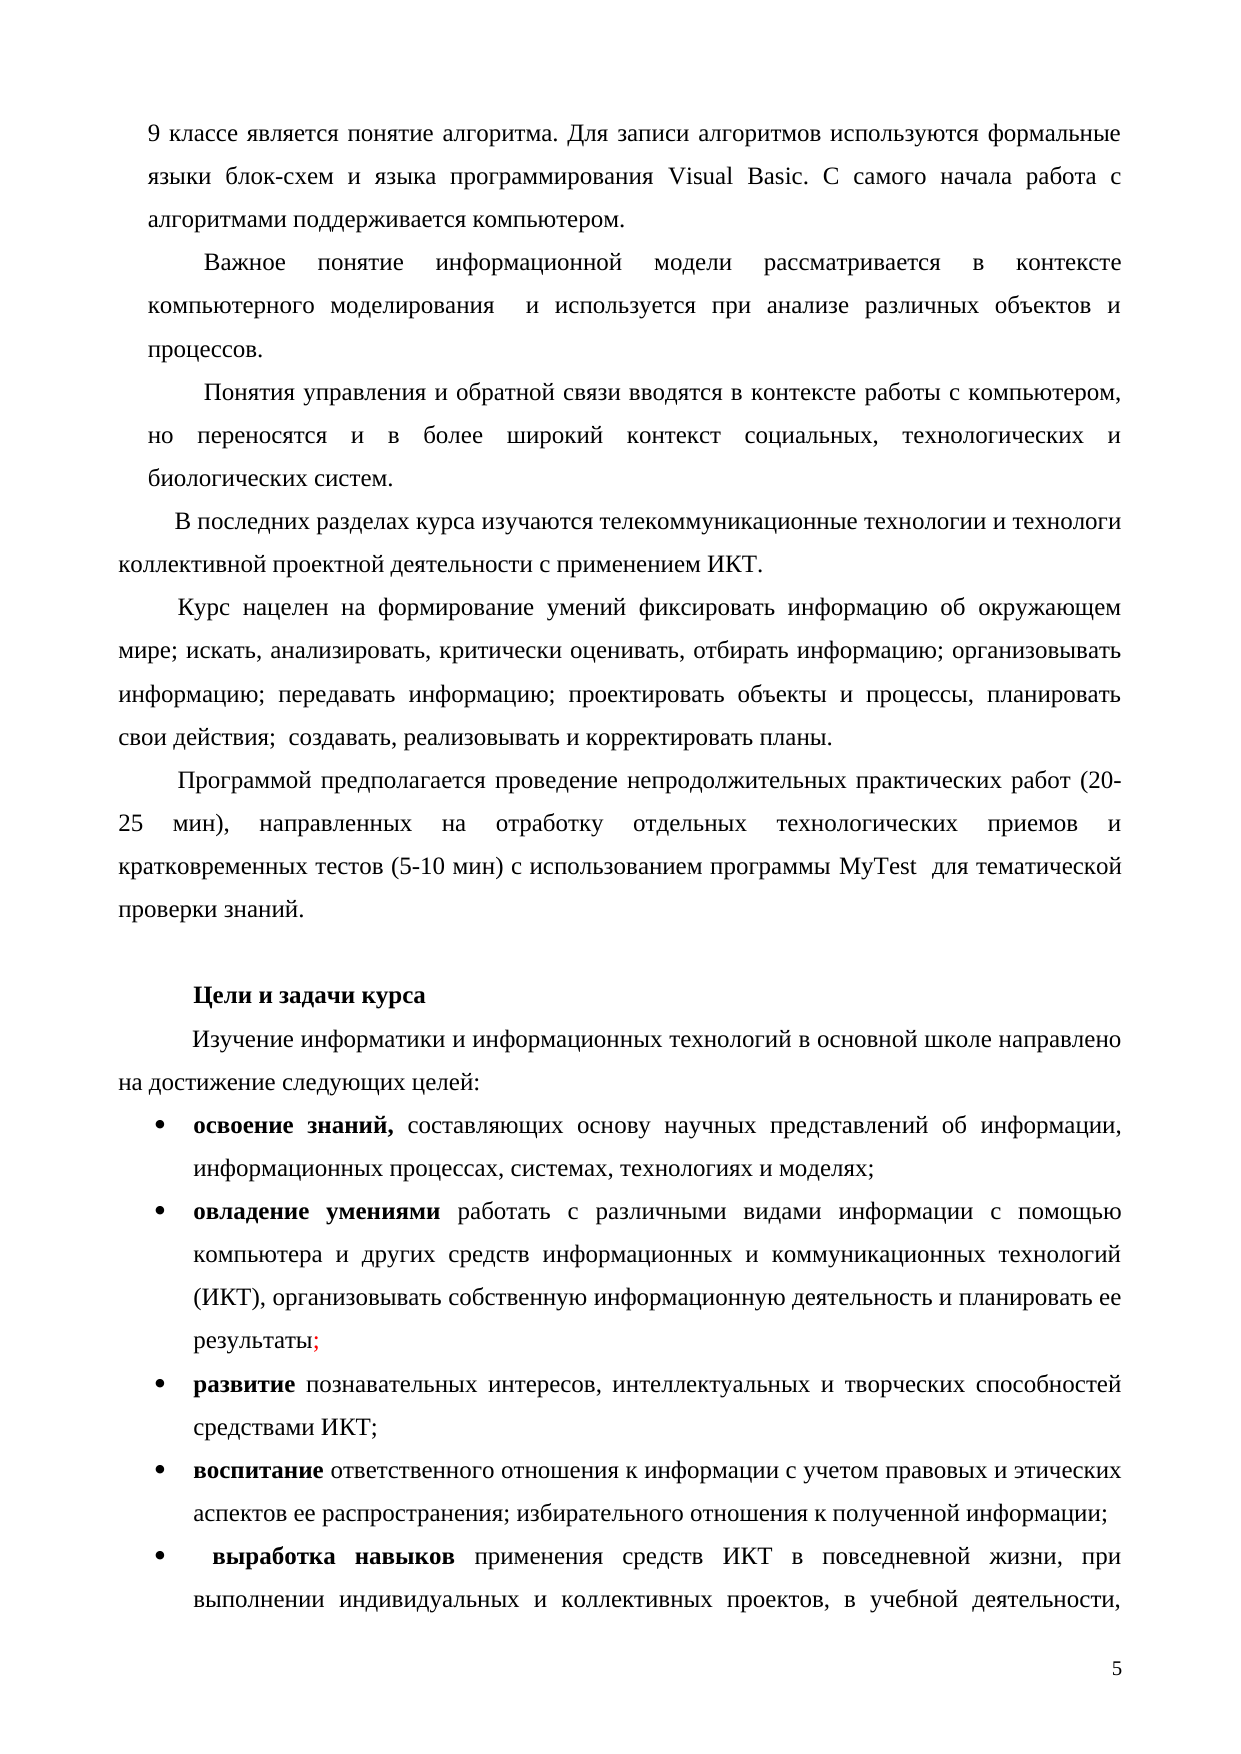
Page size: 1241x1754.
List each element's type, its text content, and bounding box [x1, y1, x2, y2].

list освоение знаний, составляющих основу научных представлений об информации, информационных процессах, системах, технологиях и моделях; [156, 1110, 1122, 1182]
list овладение умениями работать с различными видами информации с помощью компьютера и других средств информационных и коммуникационных технологий (ИКТ), организовывать собственную информационную деятельность и планировать ее результаты; [156, 1196, 1122, 1354]
text Понятия управления и обратной связи вводятся в контексте работы с компьютером, но переносятся и в более широкий контекст социальных, технологических и биологических систем. [148, 377, 1122, 492]
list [156, 1541, 1122, 1613]
text Важное понятие информационной модели рассматривается в контексте компьютерного моделирования и используется при анализе различных объектов и процессов. [148, 247, 1122, 362]
list развитие познавательных интересов, интеллектуальных и творческих способностей средствами ИКТ; [156, 1369, 1122, 1441]
text Курс нацелен на формирование умений фиксировать информацию об окружающем мире; искать, анализировать, критически оценивать, отбирать информацию; организовывать информацию; передавать информацию; проектировать объекты и процессы, планировать свои действия; создавать, реализовывать и корректировать планы. [118, 592, 1122, 751]
text Цели и задачи курса [118, 981, 1122, 1009]
text Программой предполагается проведение непродолжительных практических работ (20-25 мин), направленных на отработку отдельных технологических приемов и кратковременных тестов (5-10 мин) с использованием программы MyTest для тематической проверки знаний. [118, 765, 1122, 923]
text Изучение информатики и информационных технологий в основной школе направлено на достижение следующих целей: [118, 1024, 1122, 1096]
list воспитание ответственного отношения к информации с учетом правовых и этических аспектов ее распространения; избирательного отношения к полученной информации; [156, 1455, 1122, 1527]
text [148, 118, 1122, 233]
text В последних разделах курса изучаются телекоммуникационные технологии и технологи коллективной проектной деятельности с применением ИКТ. [118, 506, 1122, 578]
